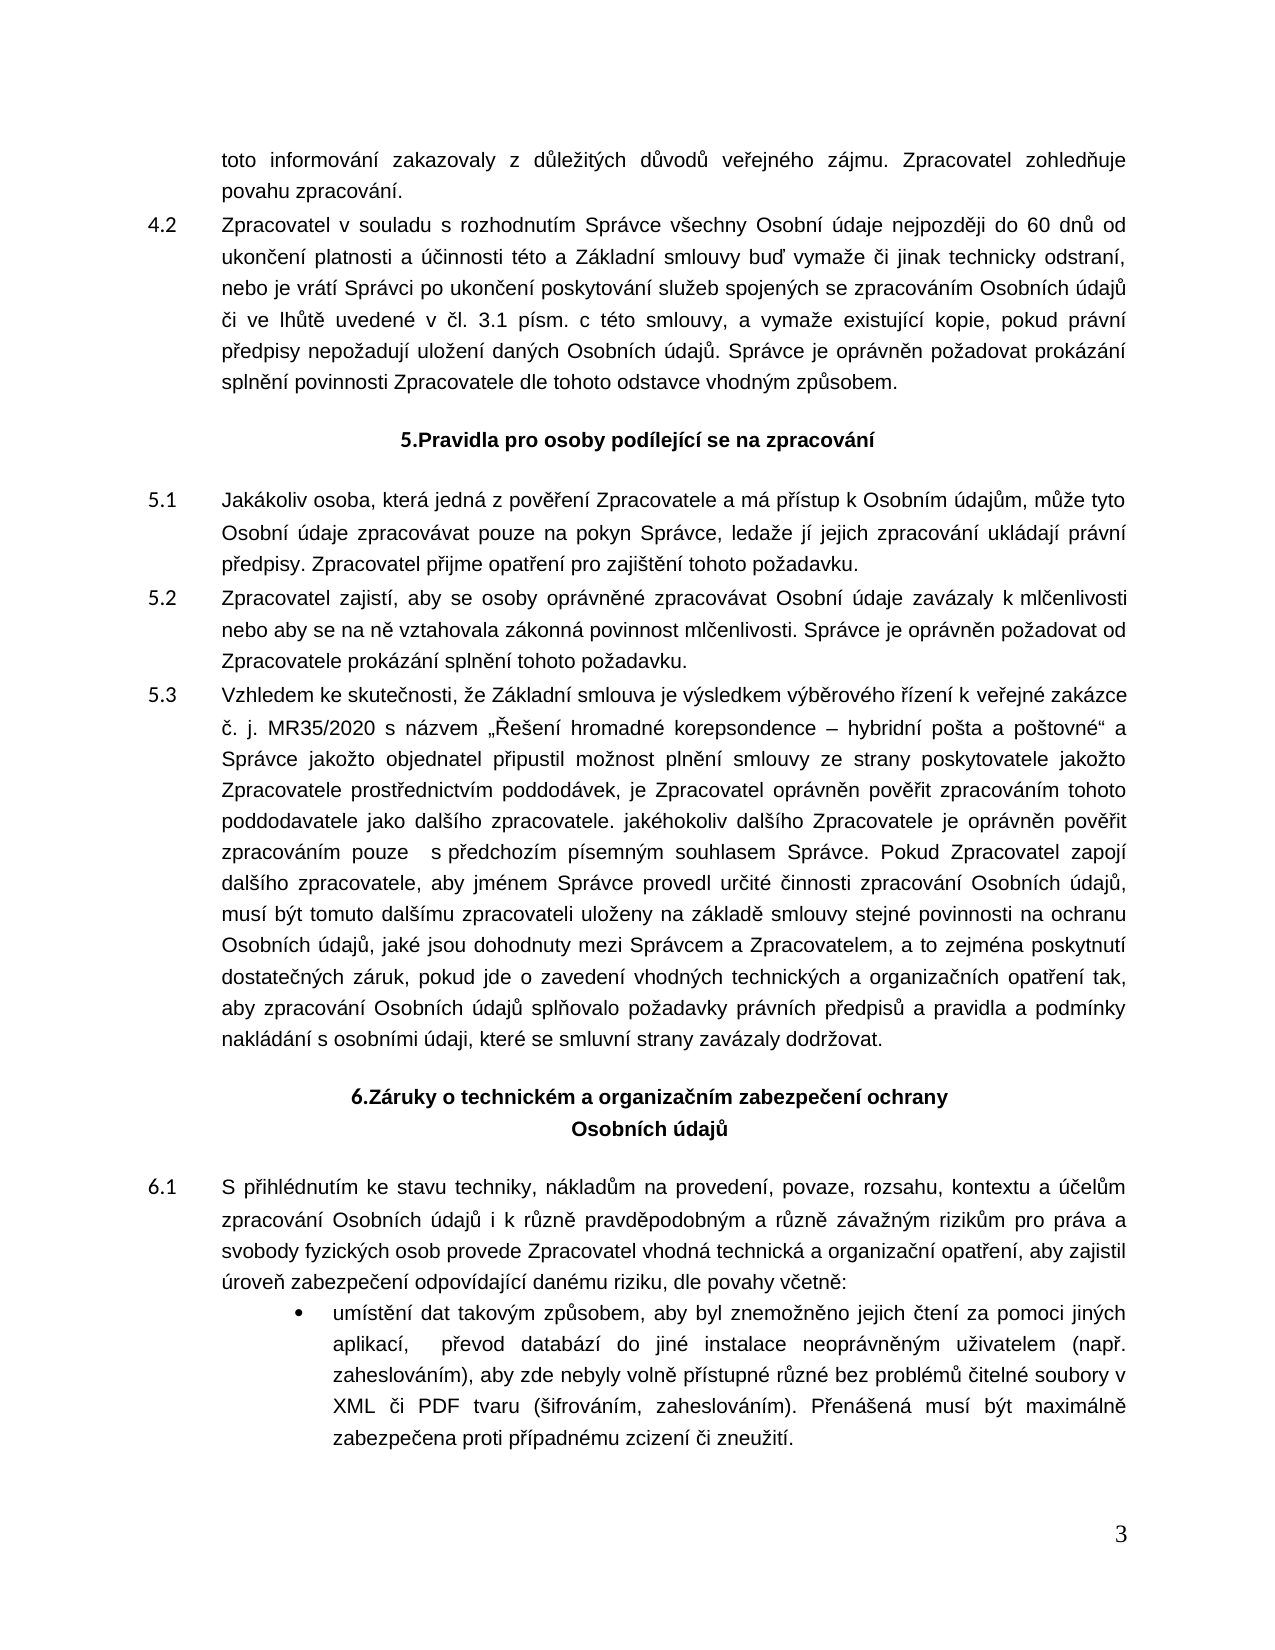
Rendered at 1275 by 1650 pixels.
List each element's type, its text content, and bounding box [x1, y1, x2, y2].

subtitle Jakákoliv osoba, která jedná z pověření Zpracovatele a má přístup k Osobním údajům, může tyto Osobní údaje zpracovávat pouze na pokyn Správce, ledaže jí jejich zpracování ukládají právní předpisy. Zpracovatel přijme opatření pro zajištění tohoto požadavku. [148, 485, 1127, 575]
subtitle Pravidla pro osoby podílející se na zpracování [148, 425, 1127, 453]
subtitle S přihlédnutím ke stavu techniky, nákladům na provedení, povaze, rozsahu, kontextu a účelům zpracování Osobních údajů i k různě pravděpodobným a různě závažným rizikům pro práva a svobody fyzických osob provede Zpracovatel vhodná technická a organizační opatření, aby zajistil úroveň zabezpečení odpovídající danému riziku, dle povahy včetně: [148, 1172, 1127, 1294]
subtitle Záruky o technickém a organizačním zabezpečení ochrany Osobních údajů [325, 1082, 974, 1141]
subtitle Zpracovatel zajistí, aby se osoby oprávněné zpracovávat Osobní údaje zavázaly k mlčenlivosti nebo aby se na ně vztahovala zákonná povinnost mlčenlivosti. Správce je oprávněn požadovat od Zpracovatele prokázání splnění tohoto požadavku. [148, 583, 1127, 673]
subtitle Zpracovatel v souladu s rozhodnutím Správce všechny Osobní údaje nejpozději do 60 dnů od ukončení platnosti a účinnosti této a Základní smlouvy buď vymaže či jinak technicky odstraní, nebo je vrátí Správci po ukončení poskytování služeb spojených se zpracováním Osobních údajů či ve lhůtě uvedené v čl. 3.1 písm. c této smlouvy, a vymaže existující kopie, pokud právní předpisy nepožadují uložení daných Osobních údajů. Správce je oprávněn požadovat prokázání splnění povinnosti Zpracovatele dle tohoto odstavce vhodným způsobem. [148, 210, 1127, 394]
list umístění dat takovým způsobem, aby byl znemožněno jejich čtení za pomoci jiných aplikací, převod databází do jiné instalace neoprávněným uživatelem (např. zaheslováním), aby zde nebyly volně přístupné různé bez problémů čitelné soubory v XML či PDF tvaru (šifrováním, zaheslováním). Přenášená musí být maximálně zabezpečena proti případnému zcizení či zneužití. [295, 1301, 1127, 1449]
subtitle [148, 148, 1127, 203]
subtitle Vzhledem ke skutečnosti, že Základní smlouva je výsledkem výběrového řízení k veřejné zakázce č. j. MR35/2020 s názvem „Řešení hromadné korepsondence – hybridní pošta a poštovné“ a Správce jakožto objednatel připustil možnost plnění smlouvy ze strany poskytovatele jakožto Zpracovatele prostřednictvím poddodávek, je Zpracovatel oprávněn pověřit zpracováním tohoto poddodavatele jako dalšího zpracovatele. jakéhokoliv dalšího Zpracovatele je oprávněn pověřit zpracováním pouze s předchozím písemným souhlasem Správce. Pokud Zpracovatel zapojí dalšího zpracovatele, aby jménem Správce provedl určité činnosti zpracování Osobních údajů, musí být tomuto dalšímu zpracovateli uloženy na základě smlouvy stejné povinnosti na ochranu Osobních údajů, jaké jsou dohodnuty mezi Správcem a Zpracovatelem, a to zejména poskytnutí dostatečných záruk, pokud jde o zavedení vhodných technických a organizačních opatření tak, aby zpracování Osobních údajů splňovalo požadavky právních předpisů a pravidla a podmínky nakládání s osobními údaji, které se smluvní strany zavázaly dodržovat. [148, 680, 1127, 1051]
